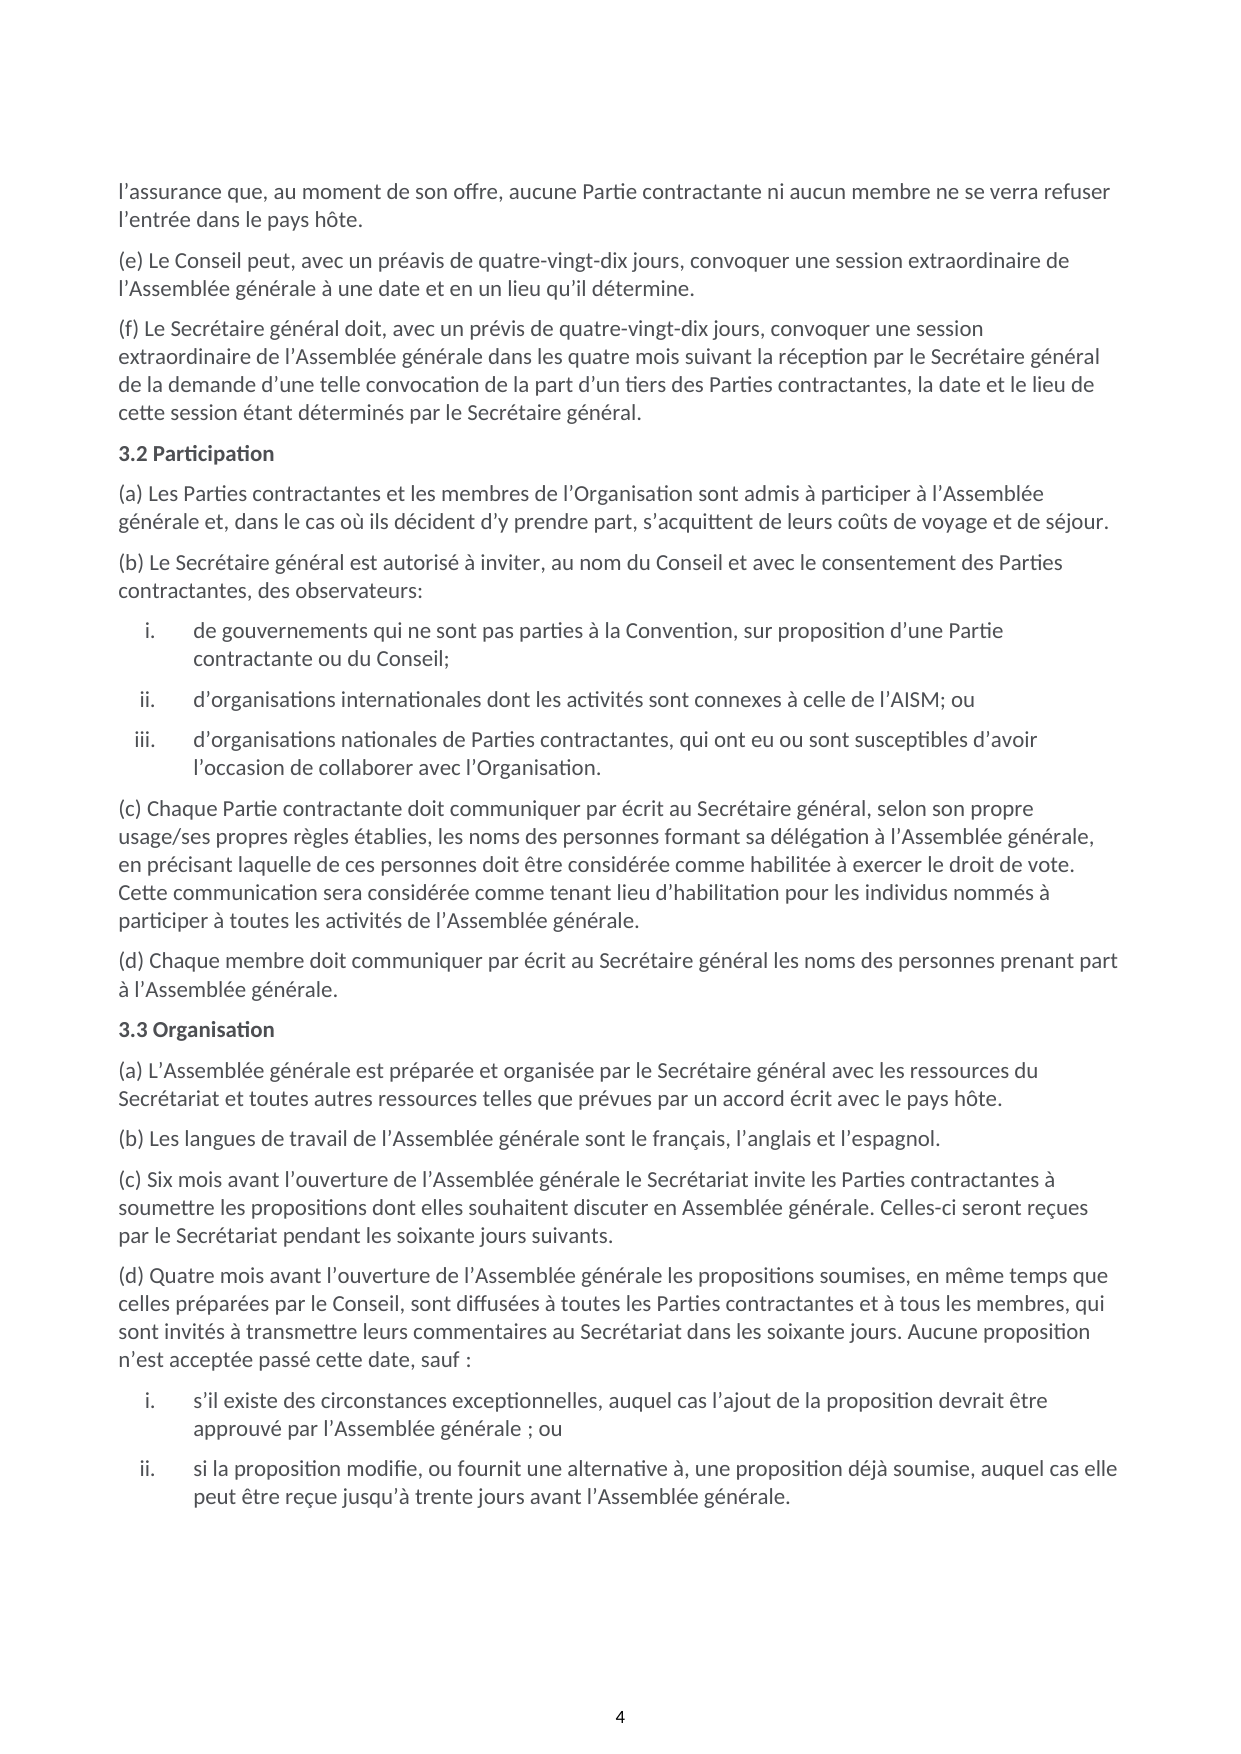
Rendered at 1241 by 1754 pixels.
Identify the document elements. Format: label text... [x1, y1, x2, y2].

list de gouvernements qui ne sont pas parties à la Convention, sur proposition d’une Partie contractante ou du Conseil; [156, 616, 1122, 672]
text 3.2 Participation [118, 439, 1122, 467]
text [118, 177, 1122, 233]
text (b) Les langues de travail de l’Assemblée générale sont le français, l’anglais et l’espagnol. [118, 1124, 1122, 1152]
list d’organisations nationales de Parties contractantes, qui ont eu ou sont susceptibles d’avoir l’occasion de collaborer avec l’Organisation. [156, 726, 1122, 782]
list s’il existe des circonstances exceptionnelles, auquel cas l’ajout de la proposition devrait être approuvé par l’Assemblée générale ; ou [156, 1386, 1122, 1442]
text (e) Le Conseil peut, avec un préavis de quatre-vingt-dix jours, convoquer une session extraordinaire de l’Assemblée générale à une date et en un lieu qu’il détermine. [118, 246, 1122, 302]
text (a) L’Assemblée générale est préparée et organisée par le Secrétaire général avec les ressources du Secrétariat et toutes autres ressources telles que prévues par un accord écrit avec le pays hôte. [118, 1056, 1122, 1112]
text (a) Les Parties contractantes et les membres de l’Organisation sont admis à participer à l’Assemblée générale et, dans le cas où ils décident d’y prendre part, s’acquittent de leurs coûts de voyage et de séjour. [118, 479, 1122, 535]
text 3.3 Organisation [118, 1015, 1122, 1043]
text (f) Le Secrétaire général doit, avec un prévis de quatre-vingt-dix jours, convoquer une session extraordinaire de l’Assemblée générale dans les quatre mois suivant la réception par le Secrétaire général de la demande d’une telle convocation de la part d’un tiers des Parties contractantes, la date et le lieu de cette session étant déterminés par le Secrétaire général. [118, 314, 1122, 426]
text (b) Le Secrétaire général est autorisé à inviter, au nom du Conseil et avec le consentement des Parties contractantes, des observateurs: [118, 548, 1122, 604]
text (c) Chaque Partie contractante doit communiquer par écrit au Secrétaire général, selon son propre usage/ses propres règles établies, les noms des personnes formant sa délégation à l’Assemblée générale, en précisant laquelle de ces personnes doit être considérée comme habilitée à exercer le droit de vote. Cette communication sera considérée comme tenant lieu d’habilitation pour les individus nommés à participer à toutes les activités de l’Assemblée générale. [118, 794, 1122, 934]
list d’organisations internationales dont les activités sont connexes à celle de l’AISM; ou [156, 685, 1122, 713]
text (c) Six mois avant l’ouverture de l’Assemblée générale le Secrétariat invite les Parties contractantes à soumettre les propositions dont elles souhaitent discuter en Assemblée générale. Celles-ci seront reçues par le Secrétariat pendant les soixante jours suivants. [118, 1165, 1122, 1249]
text (d) Chaque membre doit communiquer par écrit au Secrétaire général les noms des personnes prenant part à l’Assemblée générale. [118, 947, 1122, 1003]
text (d) Quatre mois avant l’ouverture de l’Assemblée générale les propositions soumises, en même temps que celles préparées par le Conseil, sont diffusées à toutes les Parties contractantes et à tous les membres, qui sont invités à transmettre leurs commentaires au Secrétariat dans les soixante jours. Aucune proposition n’est acceptée passé cette date, sauf : [118, 1261, 1122, 1373]
list si la proposition modifie, ou fournit une alternative à, une proposition déjà soumise, auquel cas elle peut être reçue jusqu’à trente jours avant l’Assemblée générale. [156, 1454, 1122, 1511]
